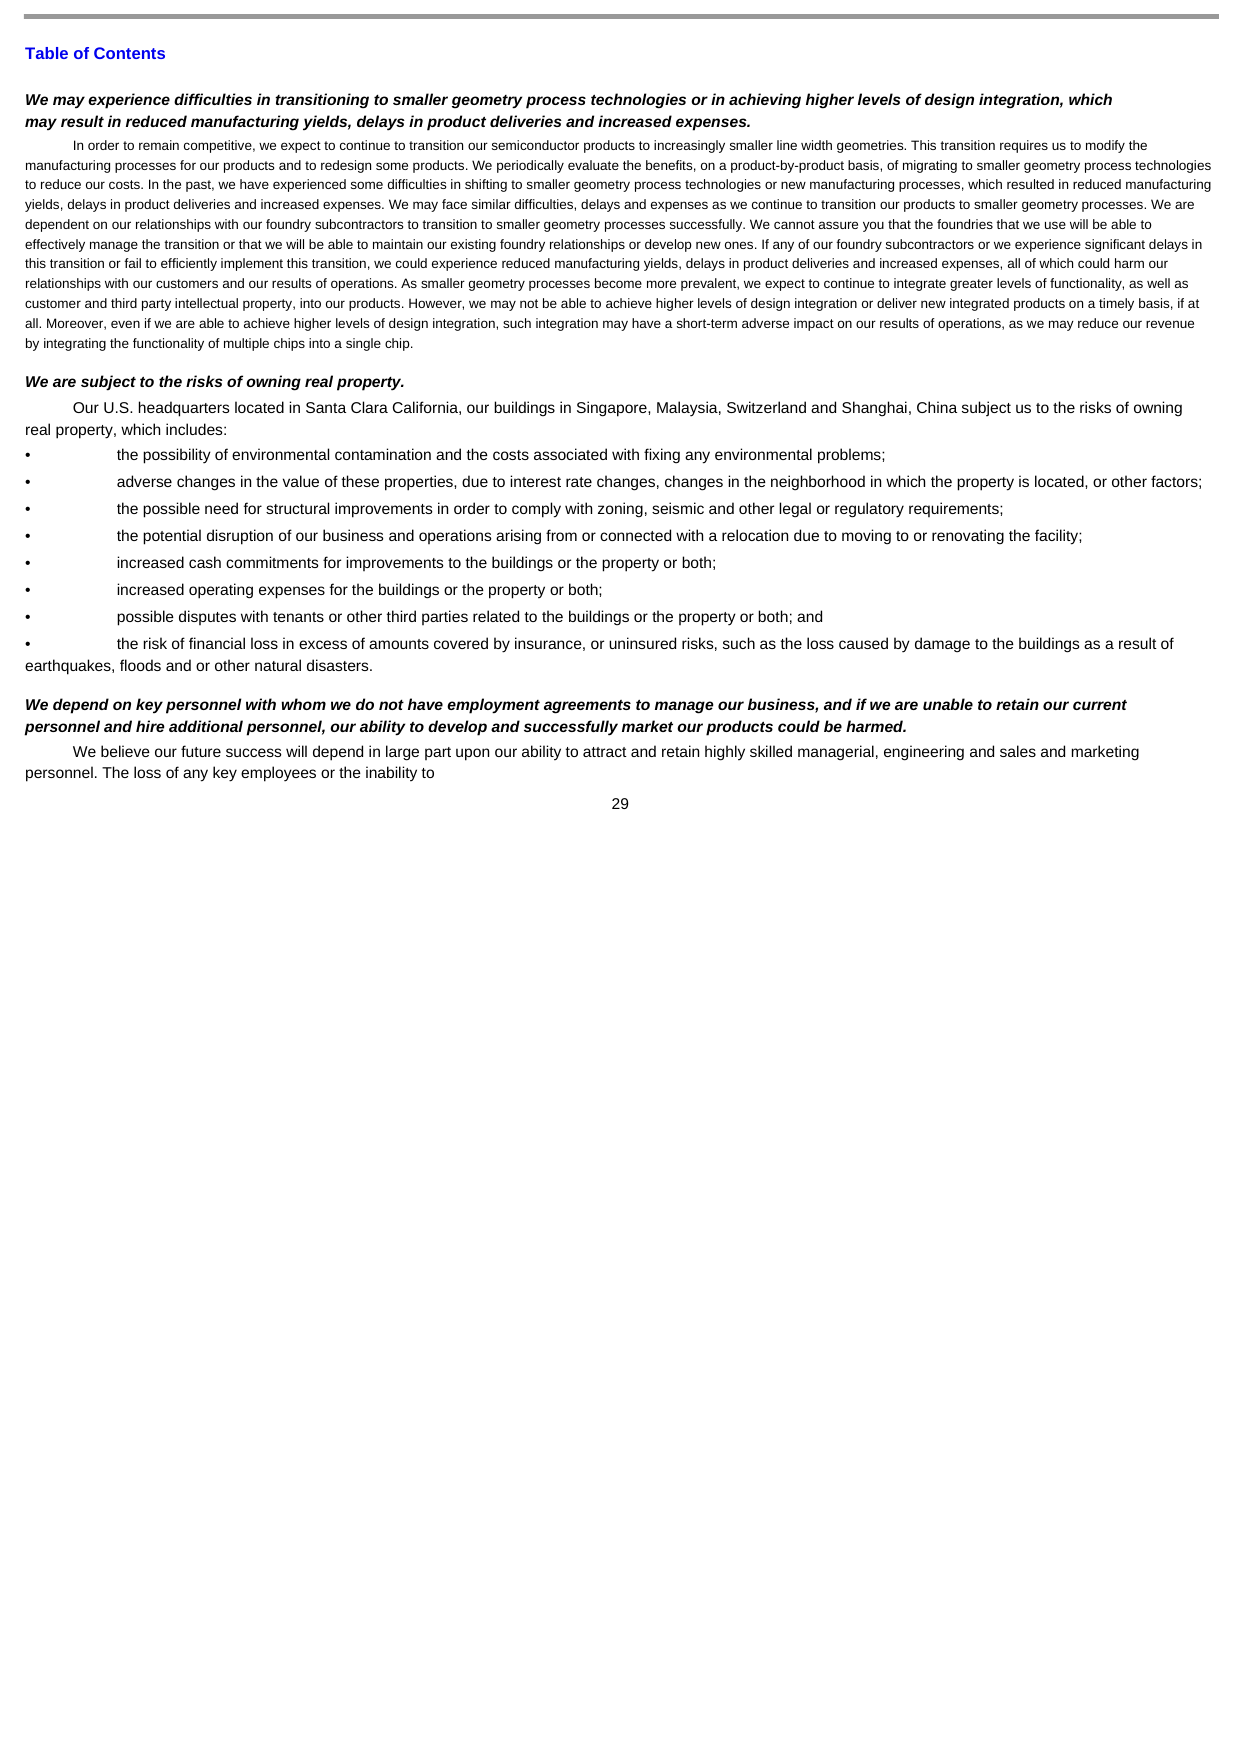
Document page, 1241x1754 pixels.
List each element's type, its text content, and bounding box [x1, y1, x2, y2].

text We depend on key personnel with whom we do not have employment agreements to manage our business, and if we are unable to retain our current personnel and hire additional personnel, our ability to develop and successfully market our products could be harmed. [25, 696, 1190, 736]
text In order to remain competitive, we expect to continue to transition our semiconductor products to increasingly smaller line width geometries. This transition requires us to modify the manufacturing processes for our products and to redesign some products. We periodically evaluate the benefits, on a product-by-product basis, of migrating to smaller geometry process technologies to reduce our costs. In the past, we have experienced some difficulties in shifting to smaller geometry process technologies or new manufacturing processes, which resulted in reduced manufacturing yields, delays in product deliveries and increased expenses. We may face similar difficulties, delays and expenses as we continue to transition our products to smaller geometry processes. We are dependent on our relationships with our foundry subcontractors to transition to smaller geometry processes successfully. We cannot assure you that the foundries that we use will be able to effectively manage the transition or that we will be able to maintain our existing foundry relationships or develop new ones. If any of our foundry subcontractors or we experience significant delays in this transition or fail to efficiently implement this transition, we could experience reduced manufacturing yields, delays in product deliveries and increased expenses, all of which could harm our relationships with our customers and our results of operations. As smaller geometry processes become more prevalent, we expect to continue to integrate greater levels of functionality, as well as customer and third party intellectual property, into our products. However, we may not be able to achieve higher levels of design integration or deliver new integrated products on a timely basis, if at all. Moreover, even if we are able to achieve higher levels of design integration, such integration may have a short-term adverse impact on our results of operations, as we may reduce our revenue by integrating the functionality of multiple chips into a single chip. [25, 137, 1213, 351]
list possible disputes with tenants or other third parties related to the buildings or the property or both; and [25, 608, 1213, 626]
text We are subject to the risks of owning real property. [25, 372, 1213, 390]
list the risk of financial loss in excess of amounts covered by insurance, or uninsured risks, such as the loss caused by damage to the buildings as a result of earthquakes, floods and or other natural disasters. [25, 635, 1213, 674]
text Our U.S. headquarters located in Santa Clara California, our buildings in Singapore, Malaysia, Switzerland and Shanghai, China subject us to the risks of owning real property, which includes: [25, 399, 1190, 439]
list the potential disruption of our business and operations arising from or connected with a relocation due to moving to or renovating the facility; [25, 527, 1213, 545]
text We believe our future success will depend in large part upon our ability to attract and retain highly skilled managerial, engineering and sales and marketing personnel. The loss of any key employees or the inability to [25, 742, 1205, 782]
picture [23, 14, 1219, 19]
text 29 [25, 795, 1215, 813]
text Table of Contents [25, 43, 1213, 63]
list increased cash commitments for improvements to the buildings or the property or both; [25, 554, 1213, 572]
list the possibility of environmental contamination and the costs associated with fixing any environmental problems; [25, 446, 1213, 464]
list the possible need for structural improvements in order to comply with zoning, seismic and other legal or regulatory requirements; [25, 500, 1213, 518]
list adverse changes in the value of these properties, due to interest rate changes, changes in the neighborhood in which the property is located, or other factors; [25, 473, 1213, 491]
list increased operating expenses for the buildings or the property or both; [25, 581, 1213, 599]
text We may experience difficulties in transitioning to smaller geometry process technologies or in achieving higher levels of design integration, which may result in reduced manufacturing yields, delays in product deliveries and increased expenses. [25, 91, 1128, 131]
